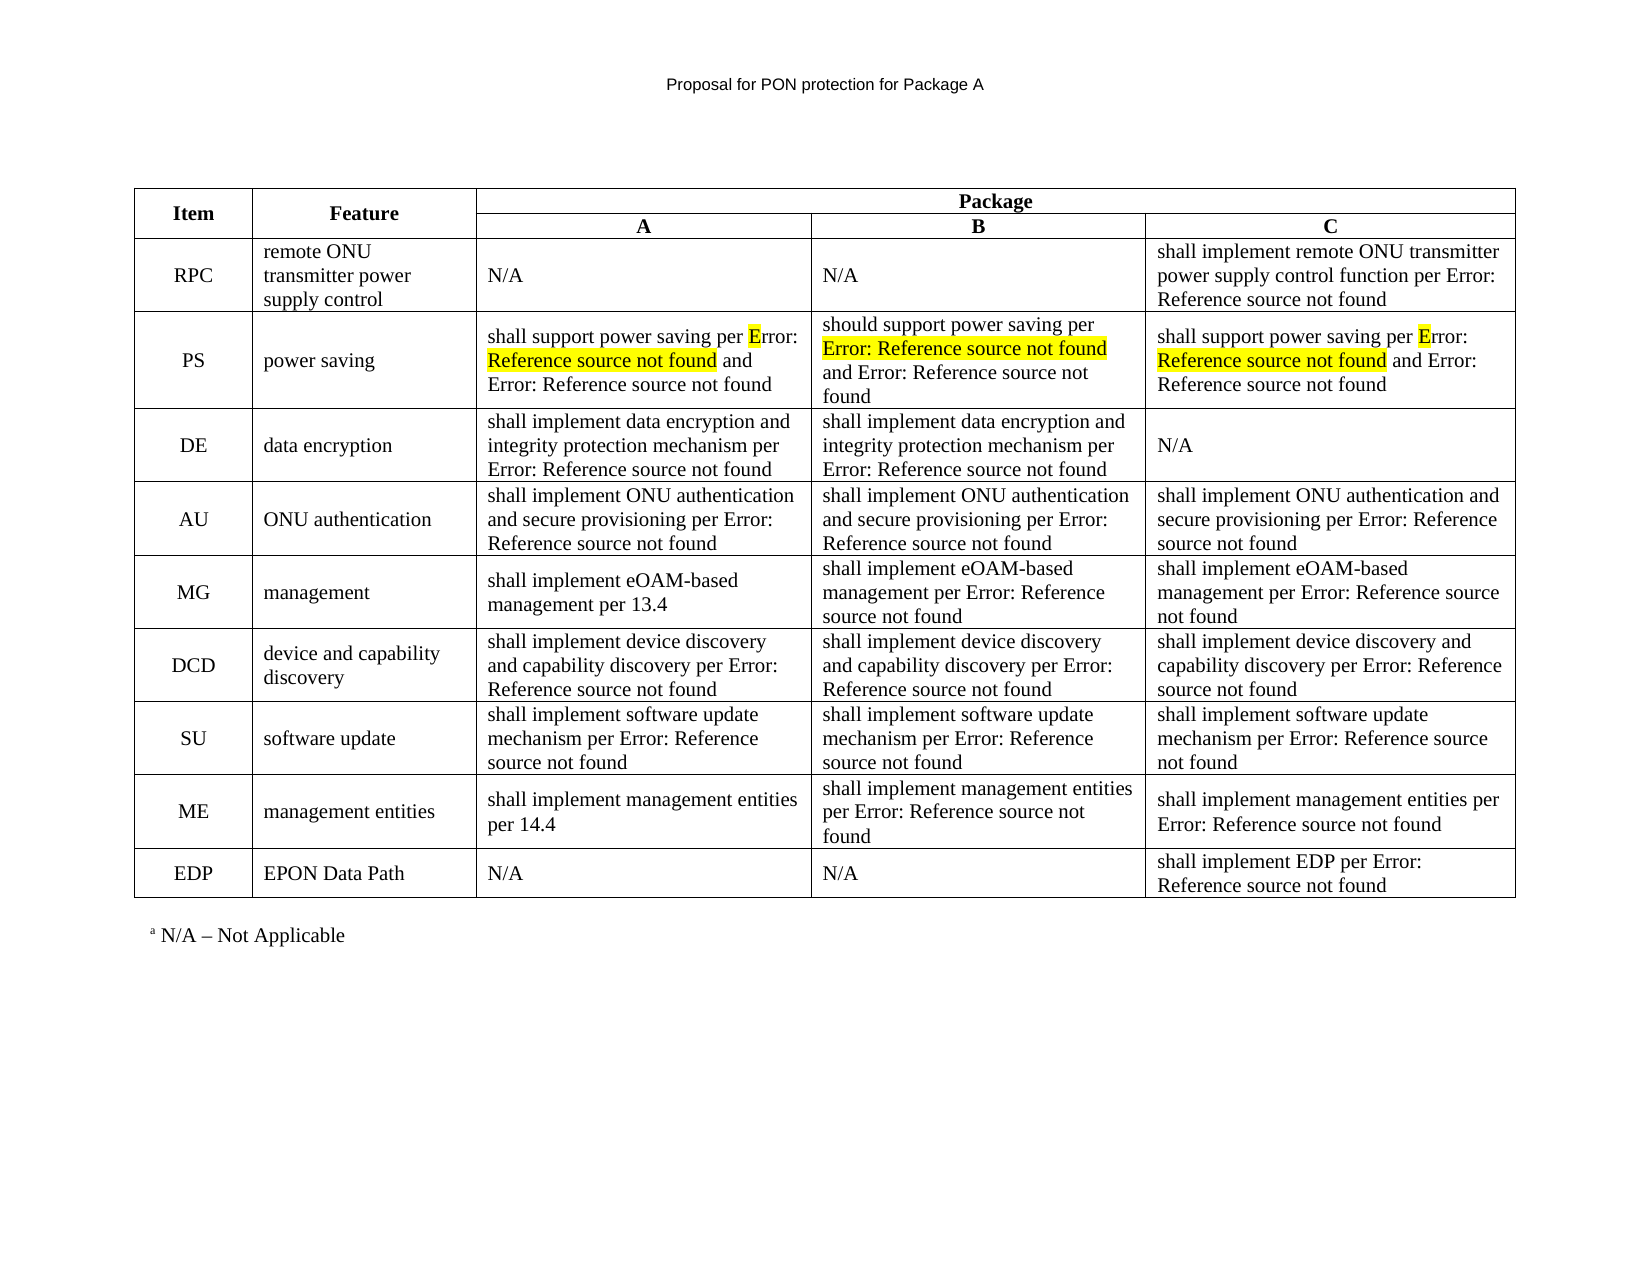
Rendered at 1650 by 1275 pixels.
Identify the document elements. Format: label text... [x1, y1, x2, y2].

table_cell N/A [477, 239, 811, 311]
table_cell C [1146, 214, 1515, 238]
table_cell MG [135, 556, 252, 628]
table_cell management [253, 556, 476, 628]
table_cell EDP [135, 849, 252, 897]
table_cell device and capability discovery [253, 629, 476, 701]
table_header Item [135, 189, 252, 238]
table_cell ONU authentication [253, 482, 476, 555]
table_cell A [477, 214, 811, 238]
table_cell AU [135, 482, 252, 555]
table_cell remote ONU transmitter power supply control [253, 239, 476, 311]
table_cell SU [135, 702, 252, 774]
table_header Feature [253, 189, 476, 238]
table_cell DCD [135, 629, 252, 701]
table_header Package [477, 189, 1515, 213]
text a N/A – Not Applicable [150, 923, 1500, 947]
table_cell shall implement management entities per 14.4 [477, 775, 811, 848]
table_cell EPON Data Path [253, 849, 476, 897]
table_cell DE [135, 409, 252, 481]
table_cell ME [135, 775, 252, 848]
table_cell RPC [135, 239, 252, 311]
table_cell N/A [1146, 409, 1515, 481]
table_cell PS [135, 312, 252, 408]
table_cell shall implement eOAM-based management per 13.4 [477, 556, 811, 628]
table_cell N/A [812, 239, 1145, 311]
table_cell B [812, 214, 1145, 238]
table_cell management entities [253, 775, 476, 848]
table_cell N/A [477, 849, 811, 897]
table_cell power saving [253, 312, 476, 408]
table_cell N/A [812, 849, 1145, 897]
table_cell data encryption [253, 409, 476, 481]
table_cell software update [253, 702, 476, 774]
